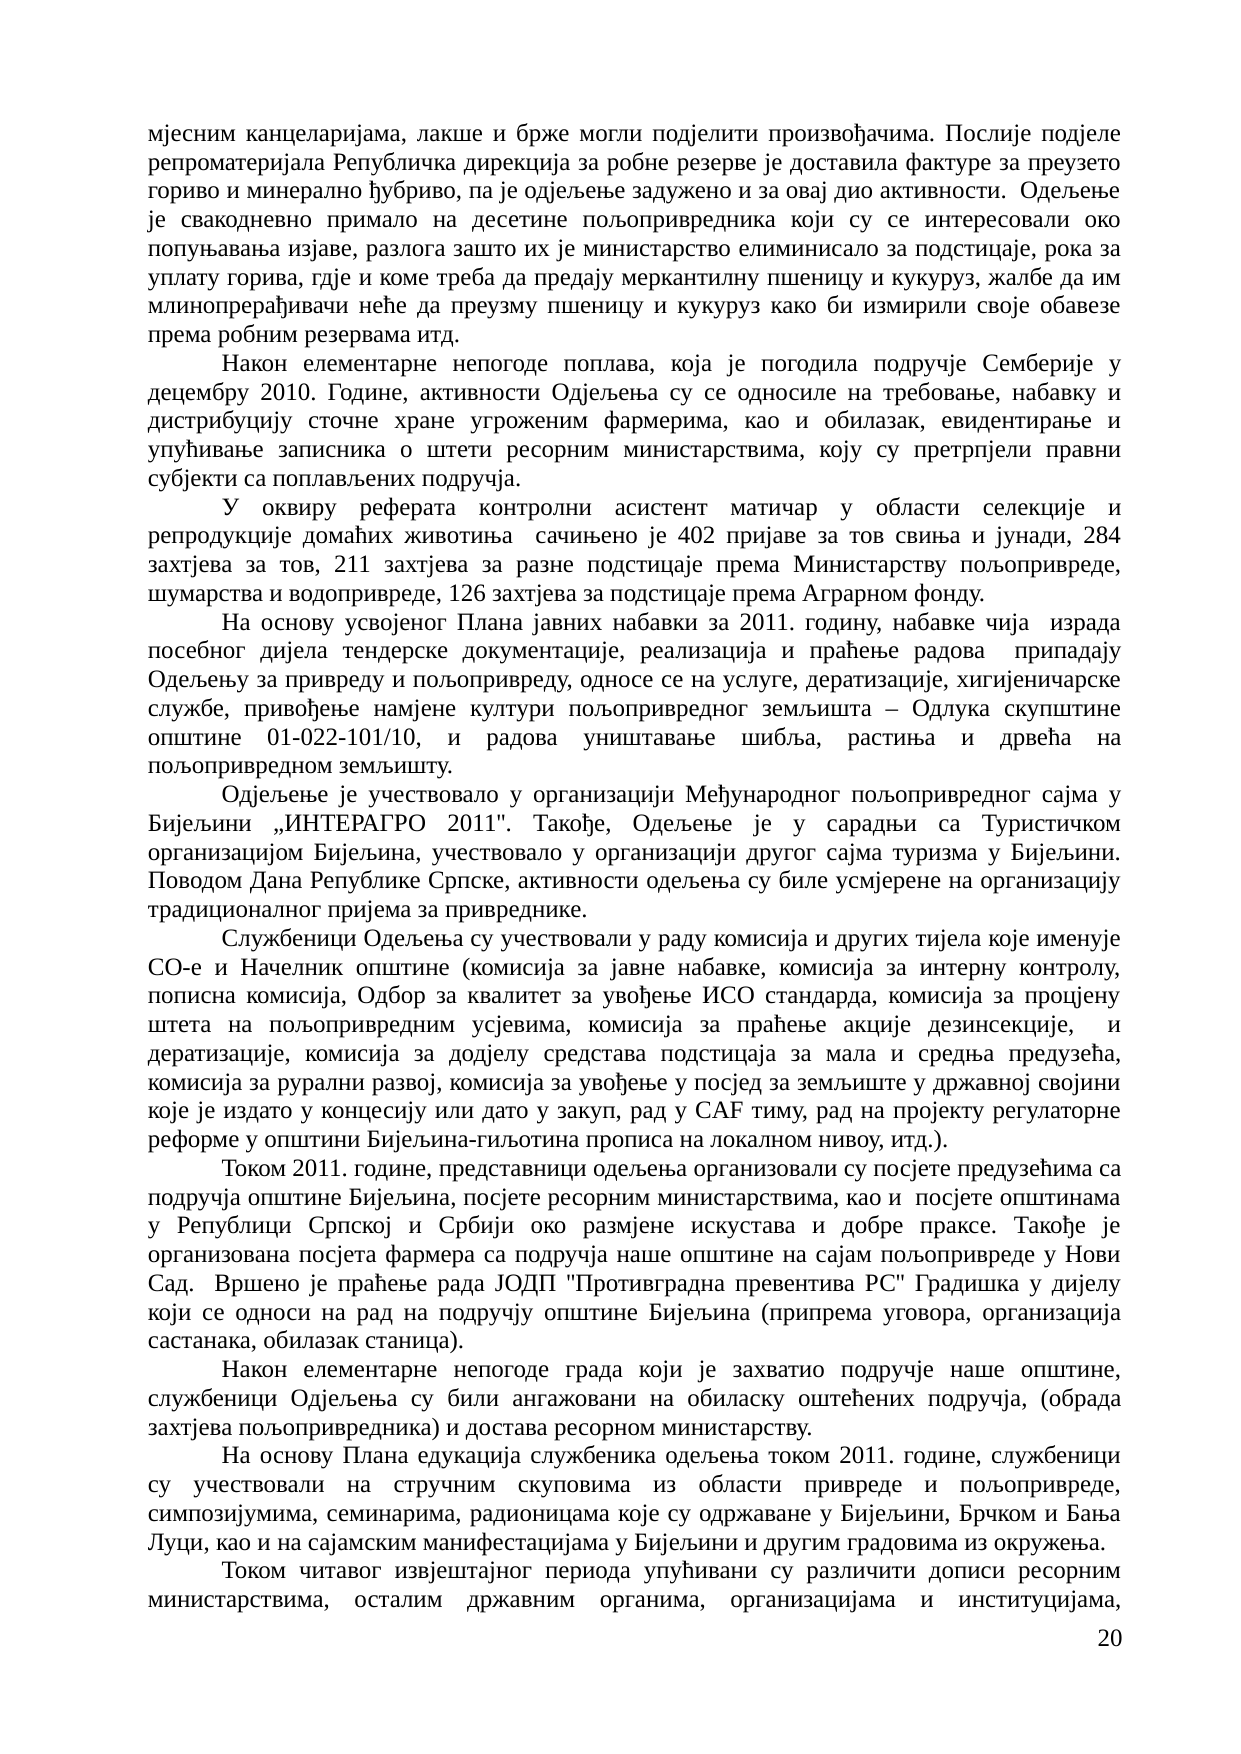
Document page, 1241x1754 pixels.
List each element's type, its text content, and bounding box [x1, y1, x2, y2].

text У оквиру реферата контролни асистент матичар у области селекције и репродукције домаћих животиња сачињено је 402 пријаве за тов свиња и јунади, 284 захтјева за тов, 211 захтјева за разне подстицаје према Министарству пољопривреде, шумарства и водопривреде, 126 захтјевa за подстицаје према Аграрном фонду. [148, 492, 1122, 607]
text Одјељење је учествовало у организацији Међународног пољопривредног сајма у Бијељини „ИНТЕРАГРО 2011''. Такође, Одељење је у сарадњи са Туристичком организацијом Бијељина, учествовало у организацији другог сајма туризма у Бијељини. Поводом Дана Републике Српске, активности одељења су биле усмјерене на организацију традиционалног пријема за привреднике. [148, 779, 1122, 923]
text Службеници Одељења су учествовали у раду комисија и других тијела које именује СО-е и Начелник општине (комисија за јавне набавке, комисија за интерну контролу, пописна комисија, Одбор за квалитет за увођење ИСО стандарда, комисија за процјену штета на пољопривредним усјевима, комисија за праћење акције дезинсекције, и дератизације, комисија за додјелу средстава подстицаја за мала и средња предузећа, комисија за рурални развој, комисија за увођење у посјед за земљиште у државној својини које је издато у концесију или дато у закуп, рад у CAF тиму, рад на пројекту регулаторне реформе у општини Бијељина-гиљотина прописа на локалном нивоу, итд.). [148, 923, 1122, 1153]
text На основу Плана едукација службеника одељења током 2011. године, службеници су учествовали на стручним скуповима из области привреде и пољопривреде, симпозијумима, семинарима, радионицама које су одржаване у Бијељини, Брчком и Бања Луци, као и на сајамским манифестацијама у Бијељини и другим градовима из окружења. [148, 1441, 1122, 1556]
text На основу усвојеног Плана јавних набавки за 2011. годину, набавке чија израда посебног дијела тендерске документације, реализација и праћење радова припадају Одељењу за привреду и пољопривреду, односе се на услуге, дератизације, хигијеничарске службе, привођење намјене култури пољопривредног земљишта – Одлука скупштине општине 01-022-101/10, и радова уништавање шибља, растиња и дрвећа на пољопривредном земљишту. [148, 607, 1122, 779]
text Током 2011. године, представници одељења организовали су посјете предузећима са подручја општине Бијељина, посјете ресорним министарствима, као и посјете општинама у Републици Српској и Србији око размјене искустава и добре праксе. Такође је организована посјета фармера са подручја наше општине на сајам пољопривреде у Нови Сад. Вршено је праћење рада ЈОДП ''Противградна превентива РС'' Градишка у дијелу који се односи на рад на подручју општине Бијељина (припрема уговора, организација састанака, обилазак станица). [148, 1153, 1122, 1354]
text Након елементарне непогоде града који је захватио подручје наше општине, службеници Одјељења су били ангажовани на обиласку оштећених подручја, (обрада захтјева пољопривредника) и достава ресорном министарству. [148, 1354, 1122, 1441]
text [148, 1556, 1122, 1613]
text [148, 118, 1122, 348]
text Након елементарне непогоде поплава, која је погодила подручје Семберије у децембру 2010. Године, активности Одјељења су се односиле на требовање, набавку и дистрибуцију сточне хране угроженим фармерима, као и обилазак, евидентирање и упућивање записника о штети ресорним министарствима, коју су претрпјели правни субјекти са поплављених подручја. [148, 348, 1122, 492]
